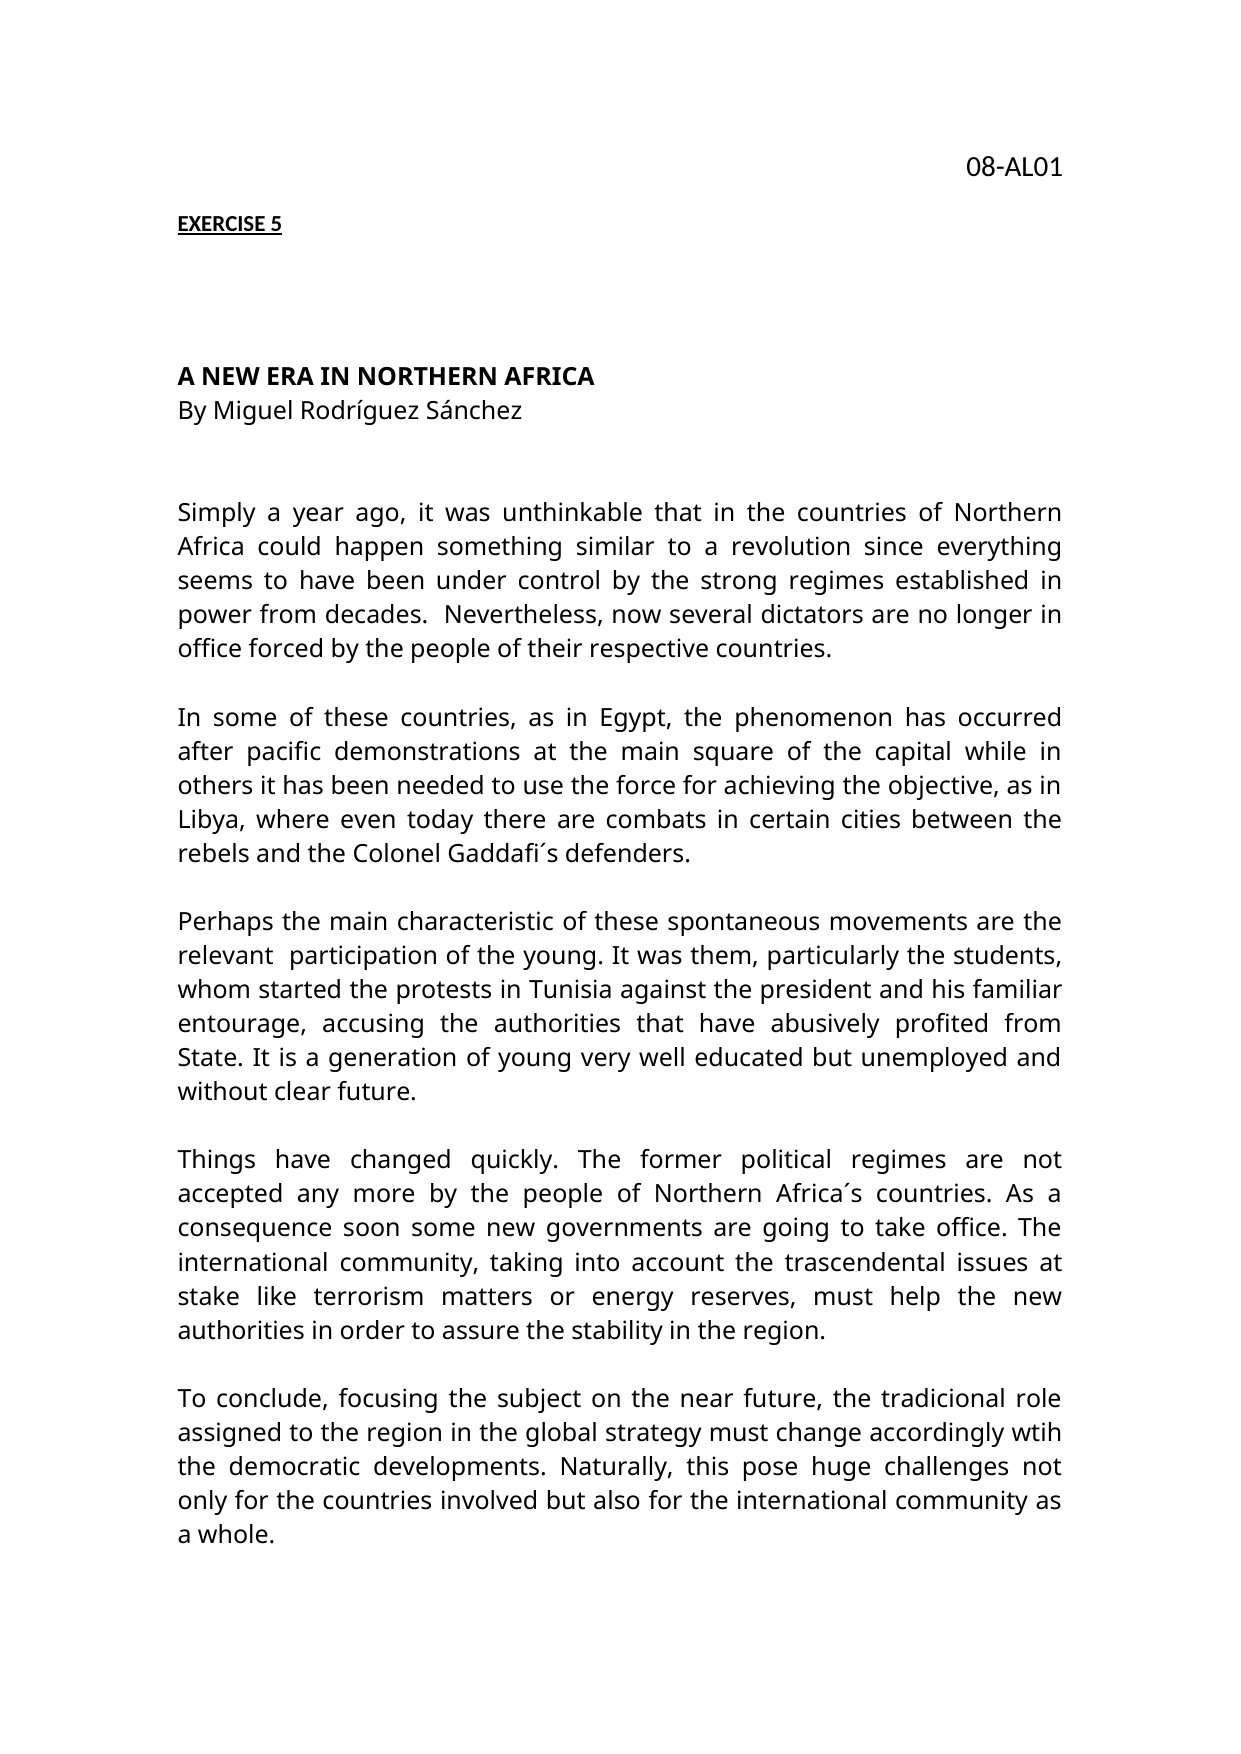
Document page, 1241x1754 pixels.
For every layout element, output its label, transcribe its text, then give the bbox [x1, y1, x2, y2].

text Perhaps the main characteristic of these spontaneous movements are the relevant participation of the young. It was them, particularly the students, whom started the protests in Tunisia against the president and his familiar entourage, accusing the authorities that have abusively profited from State. It is a generation of young very well educated but unemployed and without clear future. [177, 903, 1063, 1108]
text Things have changed quickly. The former political regimes are not accepted any more by the people of Northern Africa´s countries. As a consequence soon some new governments are going to take office. The international community, taking into account the trascendental issues at stake like terrorism matters or energy reserves, must help the new authorities in order to assure the stability in the region. [177, 1142, 1063, 1346]
text By Miguel Rodríguez Sánchez [177, 393, 1063, 427]
text To conclude, focusing the subject on the near future, the tradicional role assigned to the region in the global strategy must change accordingly wtih the democratic developments. Naturally, this pose huge challenges not only for the countries involved but also for the international community as a whole. [177, 1380, 1063, 1551]
text EXERCISE 5 [177, 209, 1063, 237]
text In some of these countries, as in Egypt, the phenomenon has occurred after pacific demonstrations at the main square of the capital while in others it has been needed to use the force for achieving the objective, as in Libya, where even today there are combats in certain cities between the rebels and the Colonel Gaddafi´s defenders. [177, 699, 1063, 869]
text Simply a year ago, it was unthinkable that in the countries of Northern Africa could happen something similar to a revolution since everything seems to have been under control by the strong regimes established in power from decades. Nevertheless, now several dictators are no longer in office forced by the people of their respective countries. [177, 495, 1063, 665]
text 08-AL01 [177, 148, 1063, 183]
text A NEW ERA IN NORTHERN AFRICA [177, 358, 1063, 393]
